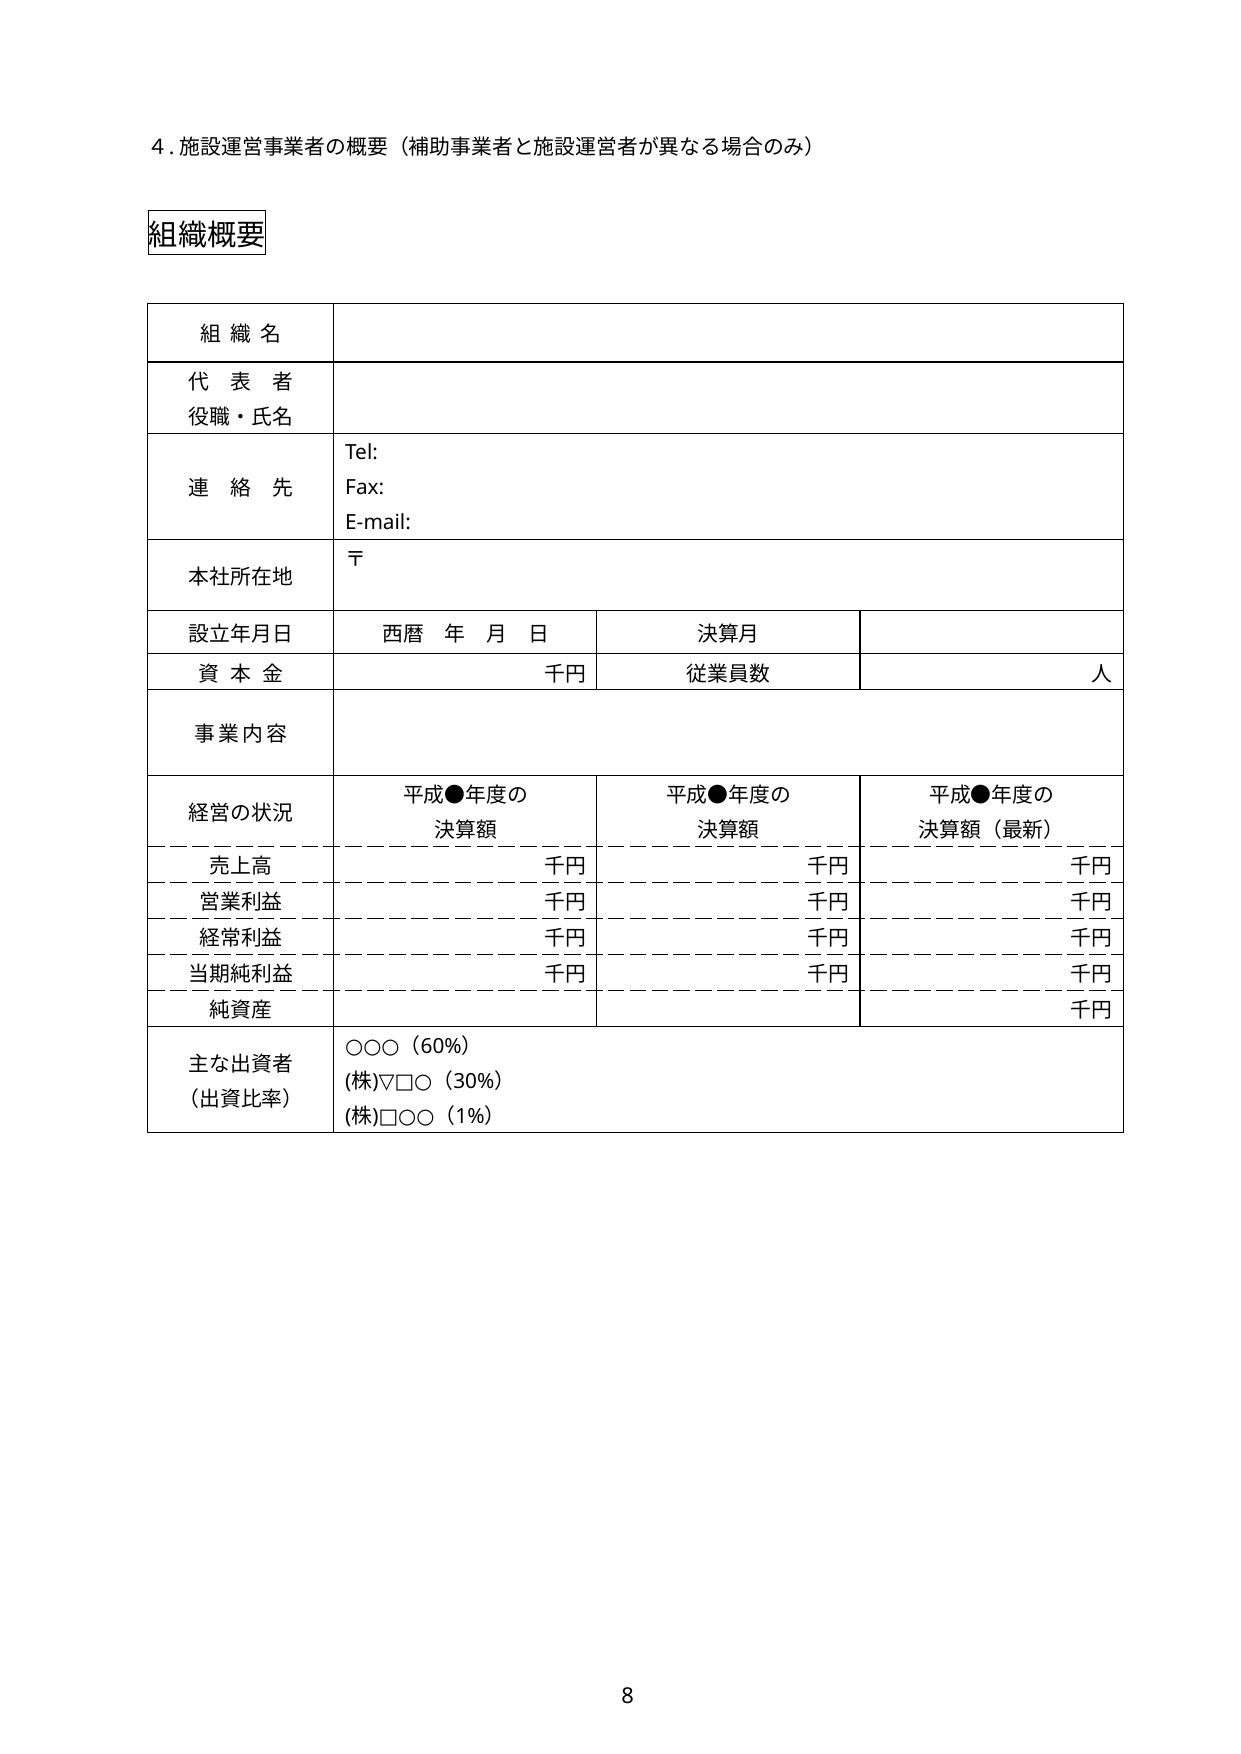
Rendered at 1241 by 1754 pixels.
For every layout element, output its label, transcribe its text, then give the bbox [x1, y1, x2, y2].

table_cell 当期純利益 [148, 954, 333, 990]
table_cell 平成●年度の 決算額 [597, 776, 859, 846]
table_cell 経常利益 [148, 918, 333, 954]
table_cell 資本金 [148, 654, 333, 689]
table_cell 千円 [861, 954, 1123, 990]
table_cell 経営の状況 [148, 776, 333, 846]
table_cell 営業利益 [148, 882, 333, 918]
table_cell 純資産 [148, 990, 333, 1026]
table_cell 千円 [334, 954, 596, 990]
table_cell 主な出資者 （出資比率） [148, 1027, 333, 1132]
table_cell 平成●年度の 決算額（最新） [861, 776, 1123, 846]
table_cell 千円 [597, 882, 859, 918]
table_cell ○○○（60%） (株)▽□○（30%） (株)□○○（1%） [334, 1027, 1123, 1132]
table_cell 千円 [334, 882, 596, 918]
table_cell 事業内容 [148, 690, 333, 775]
table_cell [334, 990, 596, 1026]
table_cell 代 表 者 役職・氏名 [148, 363, 333, 433]
table_cell [334, 363, 1123, 433]
table_cell 千円 [334, 654, 596, 689]
table_cell Tel: Fax: E-mail: [334, 434, 1123, 539]
table_cell [861, 611, 1123, 653]
table_cell 千円 [334, 918, 596, 954]
table_cell 千円 [597, 846, 859, 882]
table_cell 千円 [861, 882, 1123, 918]
text 組織概要 [148, 198, 1107, 268]
table_cell 千円 [861, 918, 1123, 954]
table_cell [334, 690, 1123, 775]
table_cell 西暦 年 月 日 [334, 611, 596, 653]
table_header [334, 304, 1123, 361]
table_cell 連 絡 先 [148, 434, 333, 539]
table_cell 千円 [334, 846, 596, 882]
table_cell 平成●年度の 決算額 [334, 776, 596, 846]
table_cell 千円 [597, 918, 859, 954]
table_cell 設立年月日 [148, 611, 333, 653]
table_cell 従業員数 [597, 654, 859, 689]
table_cell 決算月 [597, 611, 859, 653]
table_header 組織名 [148, 304, 333, 361]
table_cell 売上高 [148, 846, 333, 882]
table_cell [597, 990, 859, 1026]
table_cell 千円 [861, 990, 1123, 1026]
table_cell 〒 [334, 540, 1123, 610]
table_cell 千円 [597, 954, 859, 990]
table_cell 人 [861, 654, 1123, 689]
table_cell 千円 [861, 846, 1123, 882]
text ４. 施設運営事業者の概要（補助事業者と施設運営者が異なる場合のみ） [148, 128, 1107, 163]
table_cell 本社所在地 [148, 540, 333, 610]
